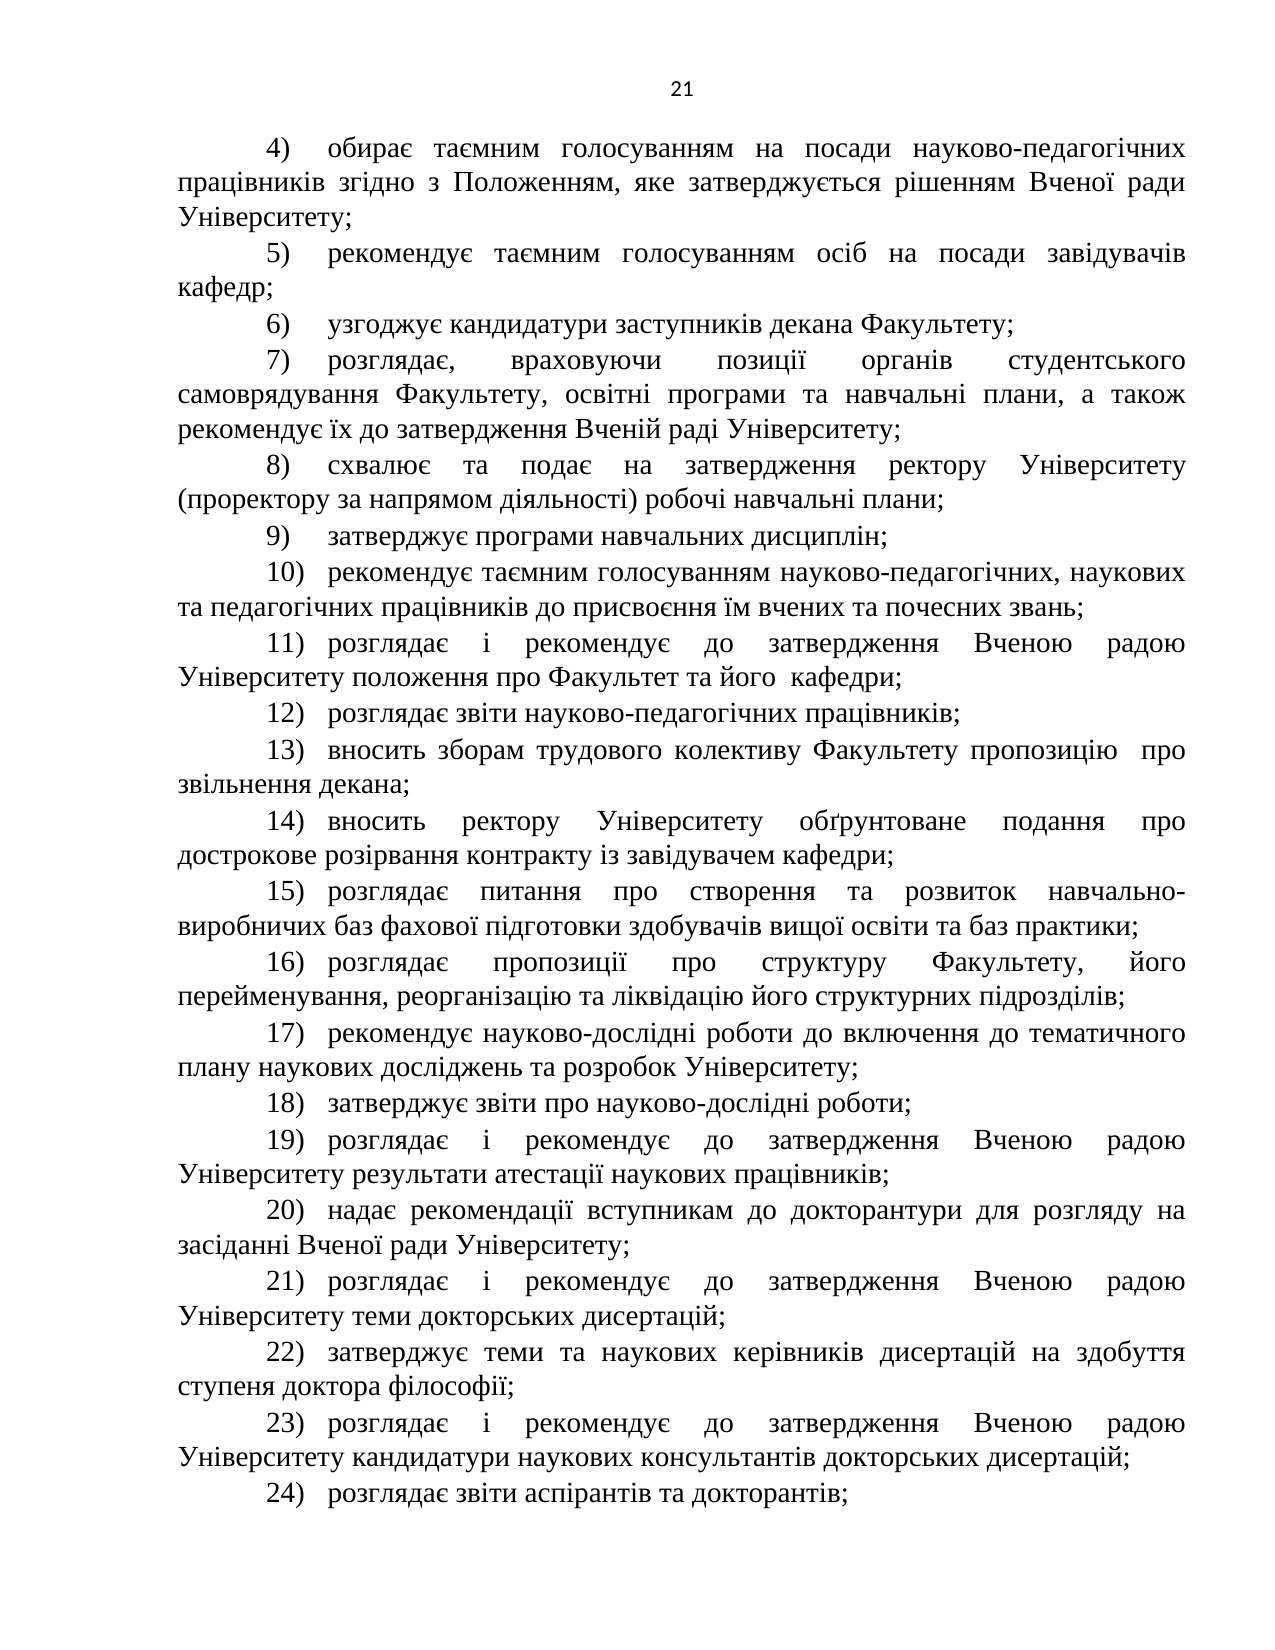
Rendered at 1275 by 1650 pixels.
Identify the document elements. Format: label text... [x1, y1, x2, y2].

list розглядає і рекомендує до затвердження Вченою радою Університету теми докторських дисертацій; [177, 1263, 1186, 1331]
list розглядає, враховуючи позиції органів студентського самоврядування Факультету, освітні програми та навчальні плани, а також рекомендує їх до затвердження Вченій раді Університету; [177, 342, 1186, 444]
list розглядає звіти аспірантів та докторантів; [177, 1475, 1186, 1509]
list затверджує теми та наукових керівників дисертацій на здобуття ступеня доктора філософії; [177, 1334, 1186, 1402]
list рекомендує таємним голосуванням осіб на посади завідувачів кафедр; [177, 235, 1186, 303]
list затверджує програми навчальних дисциплін; [177, 518, 1186, 551]
list затверджує звіти про науково-дослідні роботи; [177, 1086, 1186, 1119]
list розглядає звіти науково-педагогічних працівників; [177, 696, 1186, 729]
list вносить ректору Університету обґрунтоване подання про дострокове розірвання контракту із завідувачем кафедри; [177, 803, 1186, 871]
list розглядає і рекомендує до затвердження Вченою радою Університету результати атестації наукових працівників; [177, 1122, 1186, 1190]
list рекомендує науково-дослідні роботи до включення до тематичного плану наукових досліджень та розробок Університету; [177, 1015, 1186, 1083]
list розглядає і рекомендує до затвердження Вченою радою Університету положення про Факультет та його кафедри; [177, 625, 1186, 693]
list розглядає питання про створення та розвиток навчально-виробничих баз фахової підготовки здобувачів вищої освіти та баз практики; [177, 873, 1186, 941]
list розглядає пропозиції про структуру Факультету, його перейменування, реорганізацію та ліквідацію його структурних підрозділів; [177, 944, 1186, 1012]
list вносить зборам трудового колективу Факультету пропозицію про звільнення декана; [177, 732, 1186, 800]
list схвалює та подає на затвердження ректору Університету (проректору за напрямом діяльності) робочі навчальні плани; [177, 447, 1186, 515]
list рекомендує таємним голосуванням науково-педагогічних, наукових та педагогічних працівників до присвоєння їм вчених та почесних звань; [177, 554, 1186, 622]
list розглядає і рекомендує до затвердження Вченою радою Університету кандидатури наукових консультантів докторських дисертацій; [177, 1405, 1186, 1473]
list обирає таємним голосуванням на посади науково-педагогічних працівників згідно з Положенням, яке затверджується рішенням Вченої ради Університету; [177, 130, 1186, 232]
list надає рекомендації вступникам до докторантури для розгляду на засіданні Вченої ради Університету; [177, 1192, 1186, 1261]
list узгоджує кандидатури заступників декана Факультету; [177, 306, 1186, 339]
